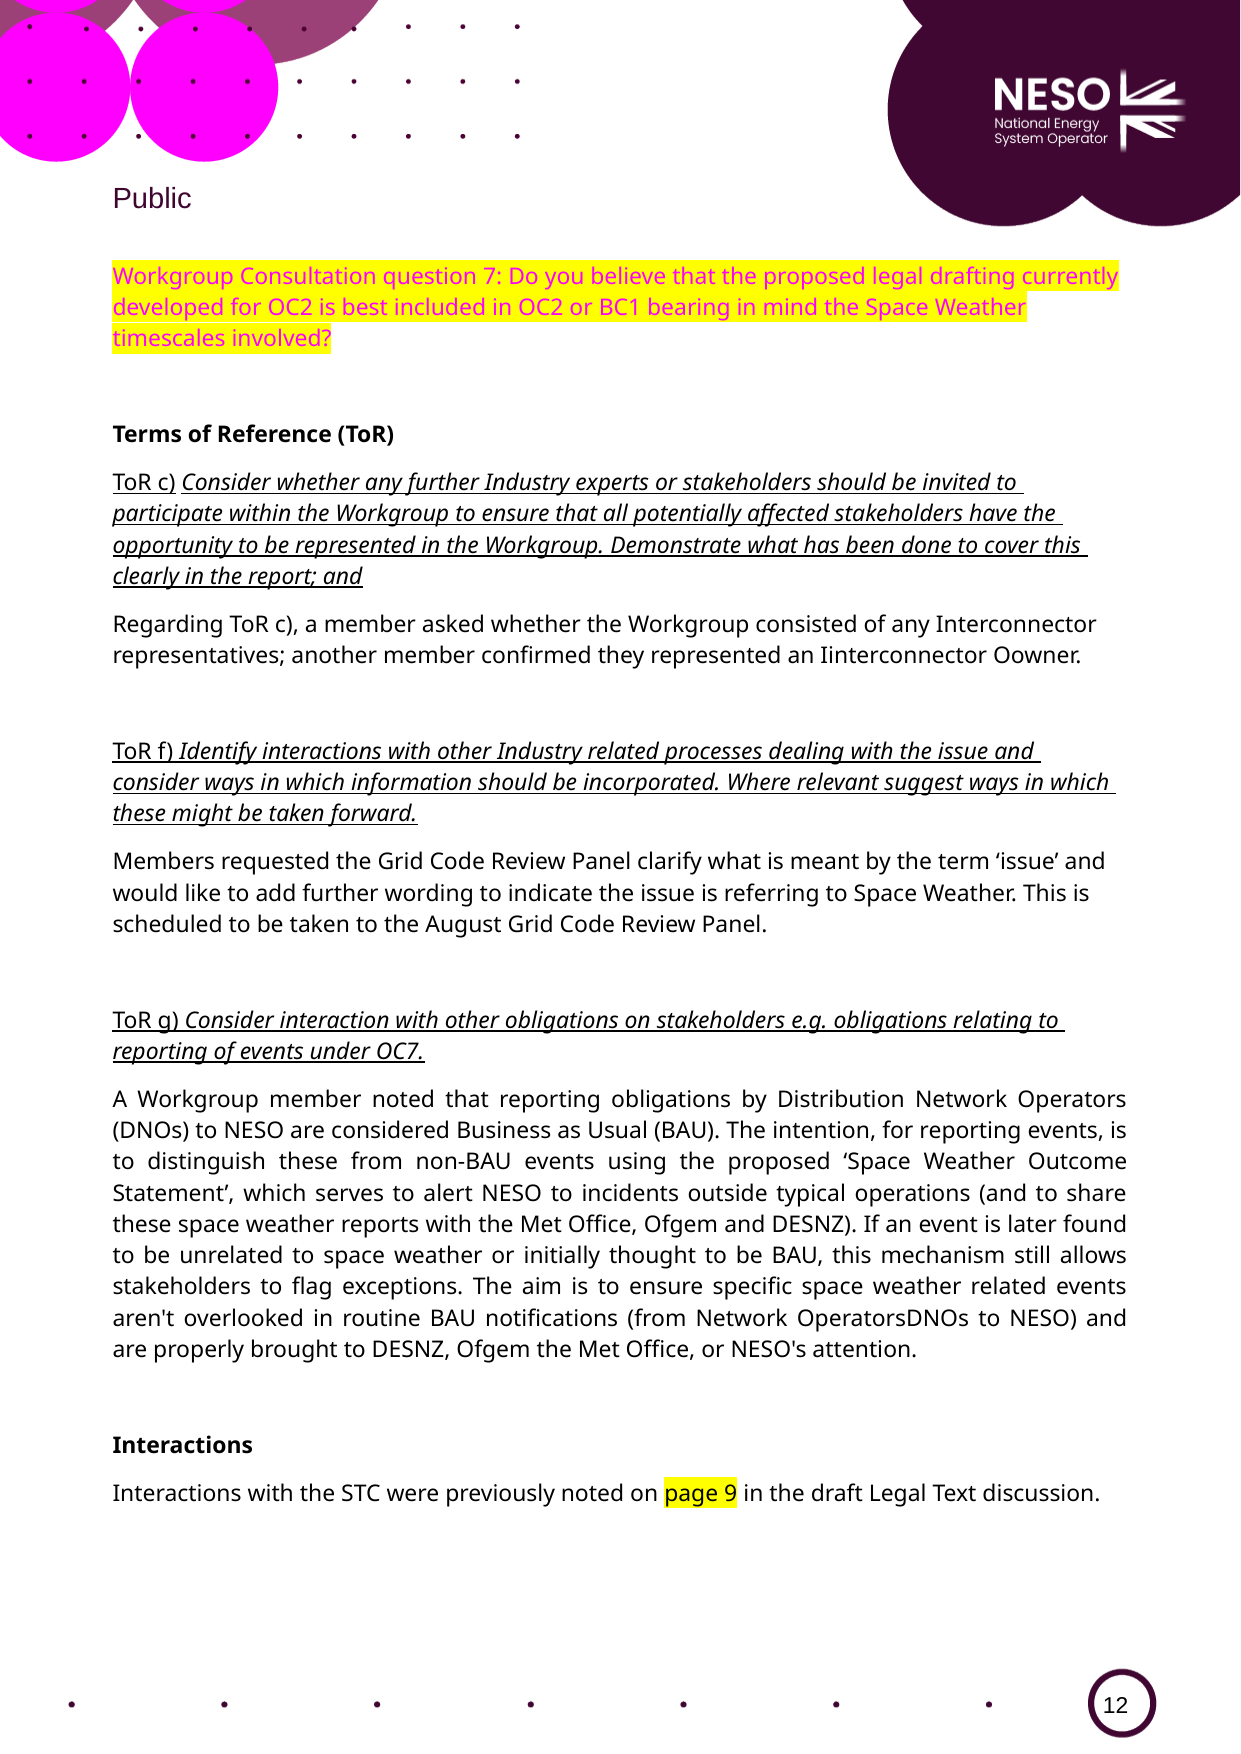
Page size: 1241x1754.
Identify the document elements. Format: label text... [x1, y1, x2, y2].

text A Workgroup member noted that reporting obligations by Network Operators (DNOs) to NESO are considered Business as Usual (BAU). The intention, for reporting events, is to distinguish these from non-BAU events using the proposed ‘Space Weather Outcome Statement’, which serves to alert NESO to incidents outside typical operations (and to share these space weather reports with the Met Office, Ofgem and DESNZ). If an event is later found to be unrelated to space weather or initially thought to be BAU, this mechanism still allows stakeholders to flag exceptions. The aim is to ensure specific space weather related events aren't overlooked in routine BAU notifications (from to NESO) and are properly brought to DESNZ, Ofgem the Met Office, or NESO's attention. [112, 1083, 1128, 1364]
text Terms of Reference (ToR) [112, 418, 1128, 449]
text Interactions with the STC were previously noted on page 9 in the draft Legal Text discussion. [737, 1477, 1128, 1508]
text Members requested the Grid Code Review Panel clarify what is meant by the term ‘issue’ and would like to add further wording to indicate the issue is referring to Space Weather. This is scheduled to be taken to the August Grid Code Review Panel. [112, 845, 1128, 939]
text Regarding ToR c), a member asked whether the Workgroup consisted of any Interconnector representatives; another member confirmed they represented an nterconnector wner. [112, 608, 1128, 670]
text ToR c) Consider whether any further Industry experts or stakeholders should be invited to participate within the Workgroup to ensure that all potentially affected stakeholders have the opportunity to be represented in the Workgroup. Demonstrate what has been done to cover this clearly in the report; and [112, 466, 1128, 591]
text Interactions [112, 1429, 1128, 1460]
text Interactions with the STC were previously noted on page 9 in the draft Legal Text discussion. [112, 1477, 664, 1508]
text ToR f) Identify interactions with other Industry related processes dealing with the issue and consider ways in which information should be incorporated. Where relevant suggest ways in which these might be taken forward. [112, 735, 1128, 829]
text ToR g) Consider interaction with other obligations on stakeholders e.g. obligations relating to reporting of events under OC7. [112, 1004, 1128, 1066]
text Workgroup Consultation question 7: Do you believe that the proposed legal drafting currently developed for OC2 is best included in OC2 or BC1 bearing in mind the Space Weather timescales involved? [112, 260, 1128, 354]
picture [0, 0, 1241, 1754]
